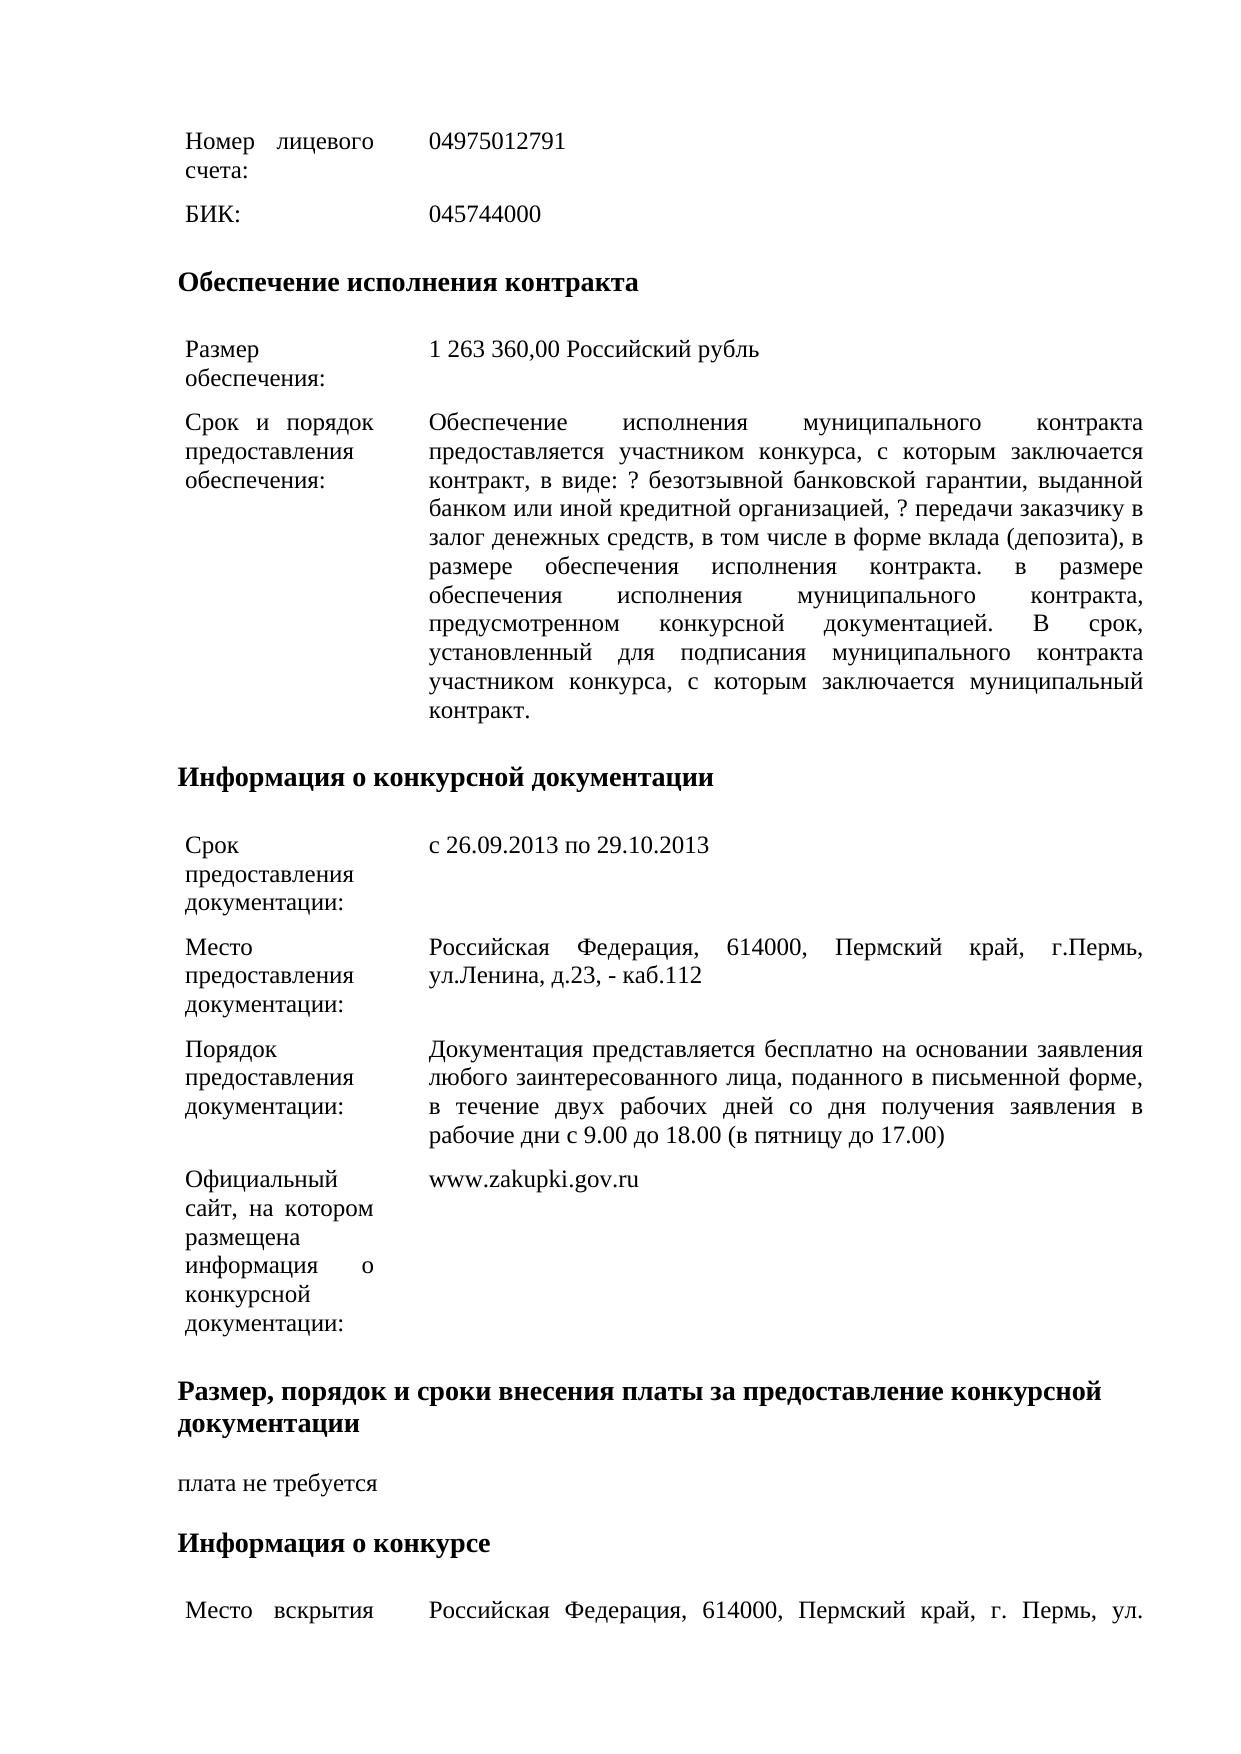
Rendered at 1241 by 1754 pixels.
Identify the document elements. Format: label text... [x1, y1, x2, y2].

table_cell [177, 400, 421, 731]
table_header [177, 1587, 421, 1632]
table_header c 26.09.2013 по 29.10.2013 [421, 822, 1152, 924]
text Обеспечение исполнения контракта [177, 265, 1152, 297]
text Информация о конкурсной документации [177, 761, 1152, 793]
table_cell Место предоставления документации: [177, 924, 421, 1026]
table_header Срок предоставления документации: [177, 822, 421, 924]
table_cell www.zakupki.gov.ru [421, 1156, 1152, 1344]
table_cell Официальный сайт, на котором размещена информация о конкурсной документации: [177, 1156, 421, 1344]
table_cell Обеспечение исполнения муниципального контракта предоставляется участником конкурса, с которым заключается контракт, в виде: ? безотзывной банковской гарантии, выданной банком или иной кредитной организацией, ? передачи заказчику в залог денежных средств, в том числе в форме вклада (депозита), в размере обеспечения исполнения контракта. в размере обеспечения исполнения муниципального контракта, предусмотренном конкурсной документацией. В срок, установленный для подписания муниципального контракта участником конкурса, с которым заключается муниципальный контракт. [421, 400, 1152, 731]
table_cell Порядок предоставления документации: [177, 1026, 421, 1156]
table_cell Номер лицевого счета: [177, 118, 421, 191]
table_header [421, 1587, 1152, 1632]
table_cell 04975012791 [421, 118, 1152, 191]
text Информация о конкурсе [177, 1526, 1152, 1558]
table_header 1 263 360,00 Российский рубль [421, 326, 1152, 399]
table_header Размер обеспечения: [177, 326, 421, 399]
table_cell БИК: [177, 191, 421, 236]
text Размер, порядок и сроки внесения платы за предоставление конкурсной документации [177, 1374, 1152, 1438]
table_cell Документация представляется бесплатно на основании заявления любого заинтересованного лица, поданного в письменной форме, в течение двух рабочих дней со дня получения заявления в рабочие дни с 9.00 до 18.00 (в пятницу до 17.00) [421, 1026, 1152, 1156]
table_cell 045744000 [421, 191, 1152, 236]
table_cell Российская Федерация, 614000, Пермский край, г.Пермь, ул.Ленина, д.23, - каб.112 [421, 924, 1152, 1026]
table_header плата не требуется [177, 1468, 1152, 1496]
